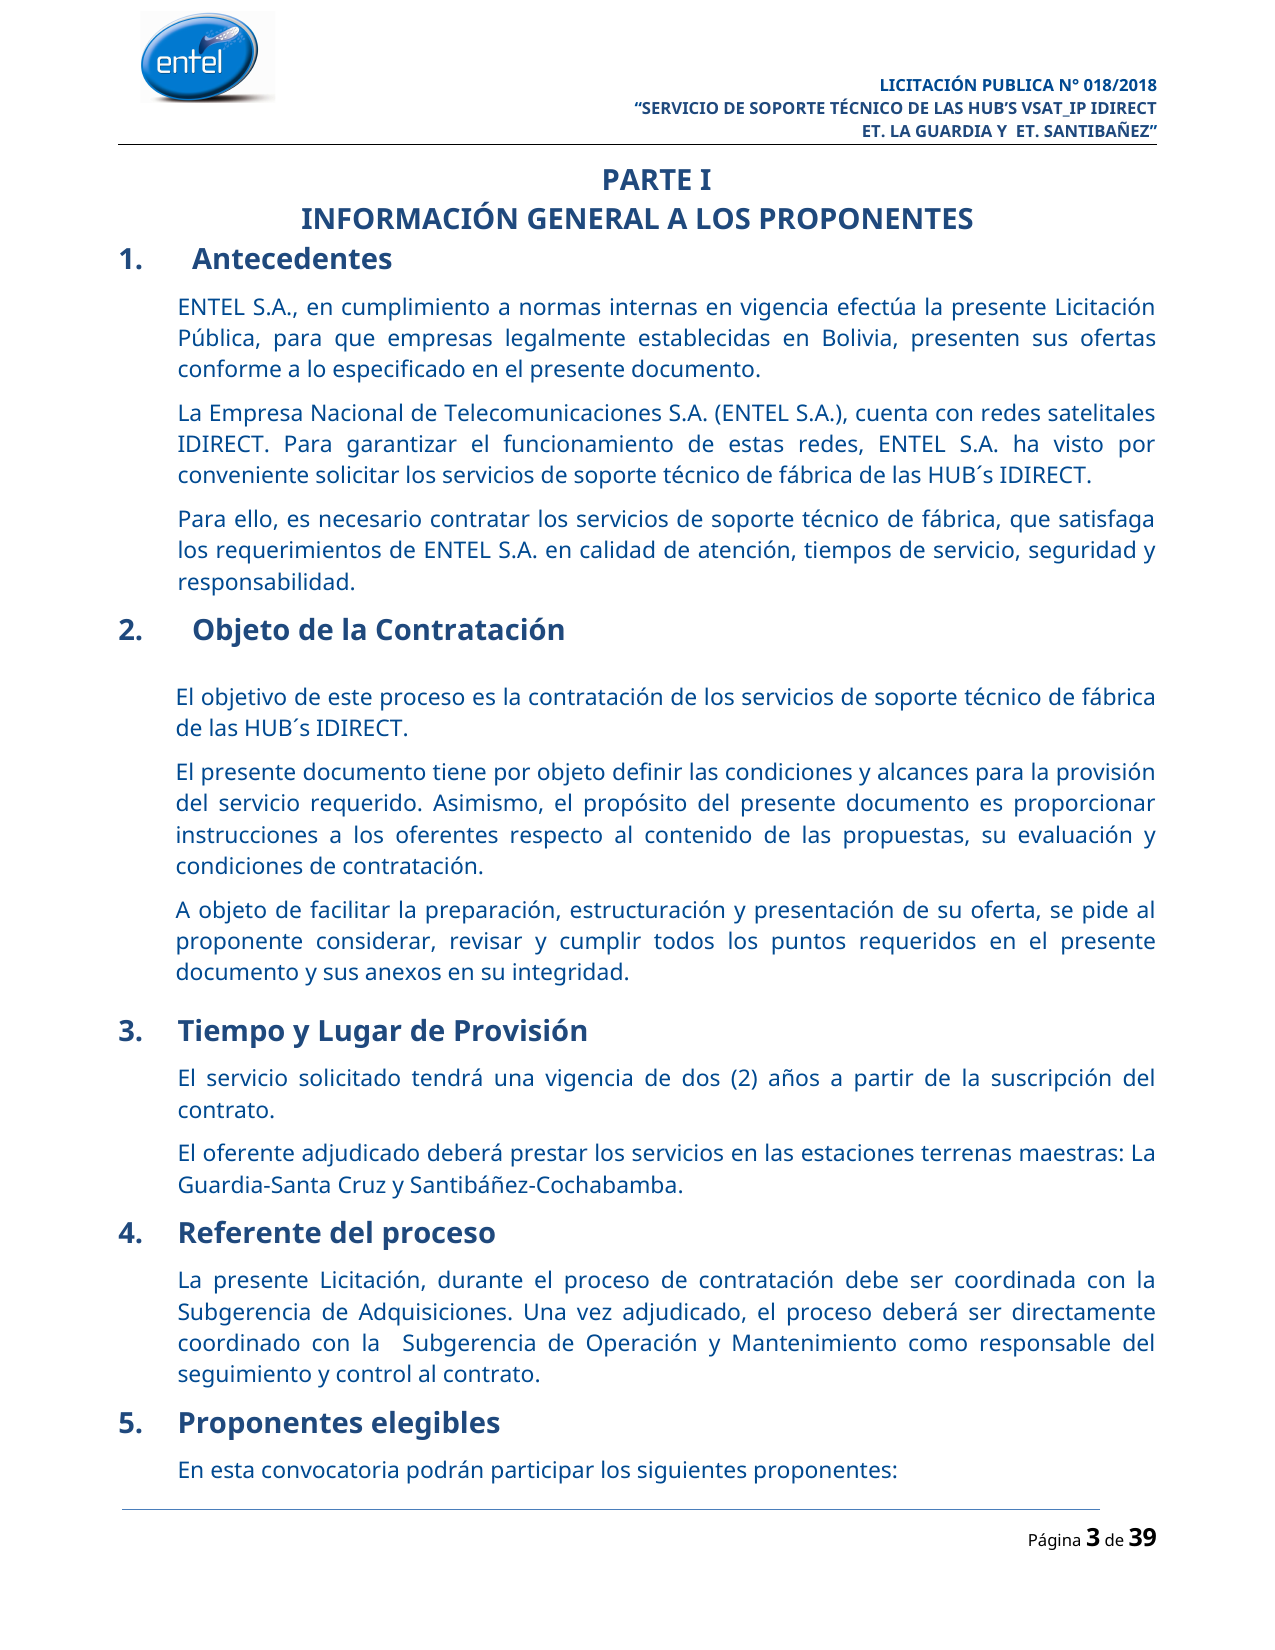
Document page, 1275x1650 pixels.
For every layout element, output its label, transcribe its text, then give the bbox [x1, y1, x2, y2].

list A objeto de facilitar la preparación, estructuración y presentación de su oferta, se pide al proponente considerar, revisar y cumplir todos los puntos requeridos en el presente documento y sus anexos en su integridad. [175, 894, 1157, 987]
text La Empresa Nacional de Telecomunicaciones S.A. (ENTEL S.A.), cuenta con redes satelitales IDIRECT. Para garantizar el funcionamiento de estas redes, ENTEL S.A. ha visto por conveniente solicitar los servicios de soporte técnico de fábrica de las HUB´s IDIRECT. [177, 397, 1157, 490]
text En esta convocatoria podrán participar los siguientes proponentes: [177, 1454, 1157, 1485]
list Objeto de la Contratación [118, 609, 1157, 649]
picture [140, 11, 276, 103]
text La presente Licitación, durante el proceso de contratación debe ser coordinada con la Subgerencia de Adquisiciones. Una vez adjudicado, el proceso deberá ser directamente coordinado con la Subgerencia de Operación y Mantenimiento como responsable del seguimiento y control al contrato. [177, 1264, 1157, 1389]
list Proponentes elegibles [118, 1402, 1157, 1442]
text El objetivo de este proceso es la contratación de los servicios de soporte técnico de fábrica de las HUB´s IDIRECT. [175, 681, 1157, 744]
text Para ello, es necesario contratar los servicios de soporte técnico de fábrica, que satisfaga los requerimientos de ENTEL S.A. en calidad de atención, tiempos de servicio, seguridad y responsabilidad. [177, 503, 1157, 597]
list Tiempo y Lugar de Provisión [118, 1010, 1157, 1050]
list El servicio solicitado tendrá una vigencia de dos (2) años a partir de la suscripción del contrato. [177, 1062, 1157, 1125]
list Antecedentes [118, 238, 1157, 278]
text INFORMACIÓN GENERAL A LOS PROPONENTES [118, 198, 1157, 238]
subtitle PARTE I [156, 159, 1157, 198]
list Referente del proceso [118, 1212, 1157, 1252]
list El presente documento tiene por objeto definir las condiciones y alcances para la provisión del servicio requerido. Asimismo, el propósito del presente documento es proporcionar instrucciones a los oferentes respecto al contenido de las propuestas, su evaluación y condiciones de contratación. [175, 756, 1157, 881]
text El oferente adjudicado deberá prestar los servicios en las estaciones terrenas maestras: La Guardia-Santa Cruz y Santibáñez-Cochabamba. [177, 1137, 1157, 1200]
text ENTEL S.A., en cumplimiento a normas internas en vigencia efectúa la presente Licitación Pública, para que empresas legalmente establecidas en Bolivia, presenten sus ofertas conforme a lo especificado en el presente documento. [177, 290, 1157, 384]
